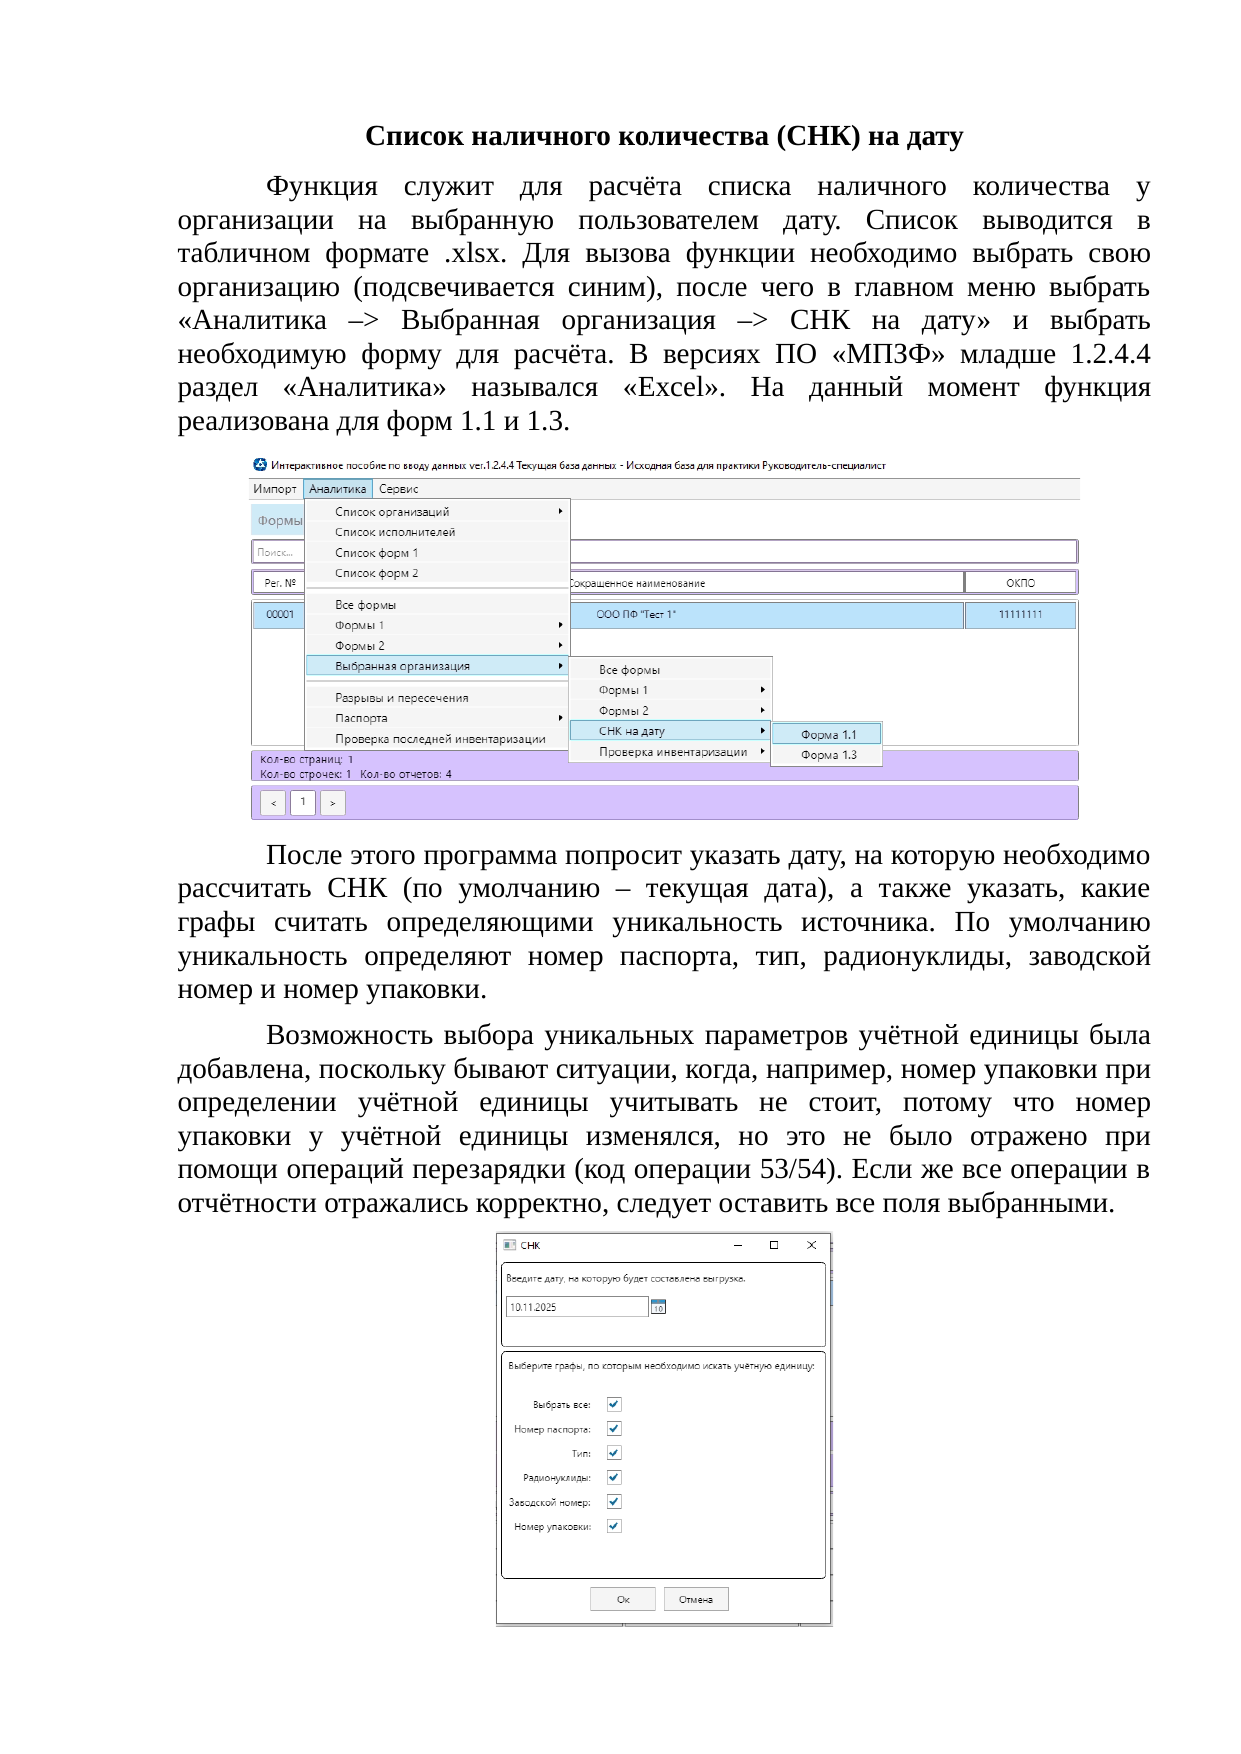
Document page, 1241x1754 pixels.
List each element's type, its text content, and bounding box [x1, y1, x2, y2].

text Функция служит для расчёта списка наличного количества у организации на выбранную пользователем дату. Список выводится в табличном формате .xlsx. Для вызова функции необходимо выбрать свою организацию (подсвечивается синим), после чего в главном меню выбрать «Аналитика –> Выбранная организация –> СНК на дату» и выбрать необходимую форму для расчёта. В версиях ПО «МПЗФ» младше 1.2.4.4 раздел «Аналитика» назывался «Excel». На данный момент функция реализована для форм 1.1 и 1.3. [177, 168, 1152, 437]
text Возможность выбора уникальных параметров учётной единицы была добавлена, поскольку бывают ситуации, когда, например, номер упаковки при определении учётной единицы учитывать не стоит, потому что номер упаковки у учётной единицы изменялся, но это не было отражено при помощи операций перезарядки (код операции 53/54). Если же все операции в отчётности отражались корректно, следует оставить все поля выбранными. [177, 1017, 1152, 1218]
picture [495, 1231, 834, 1627]
text После этого программа попросит указать дату, на которую необходимо рассчитать СНК (по умолчанию – текущая дата), а также указать, какие графы считать определяющими уникальность источника. По умолчанию уникальность определяют номер паспорта, тип, радионуклиды, заводской номер и номер упаковки. [177, 837, 1152, 1005]
picture [248, 453, 1080, 821]
text Список наличного количества (СНК) на дату [177, 118, 1152, 152]
